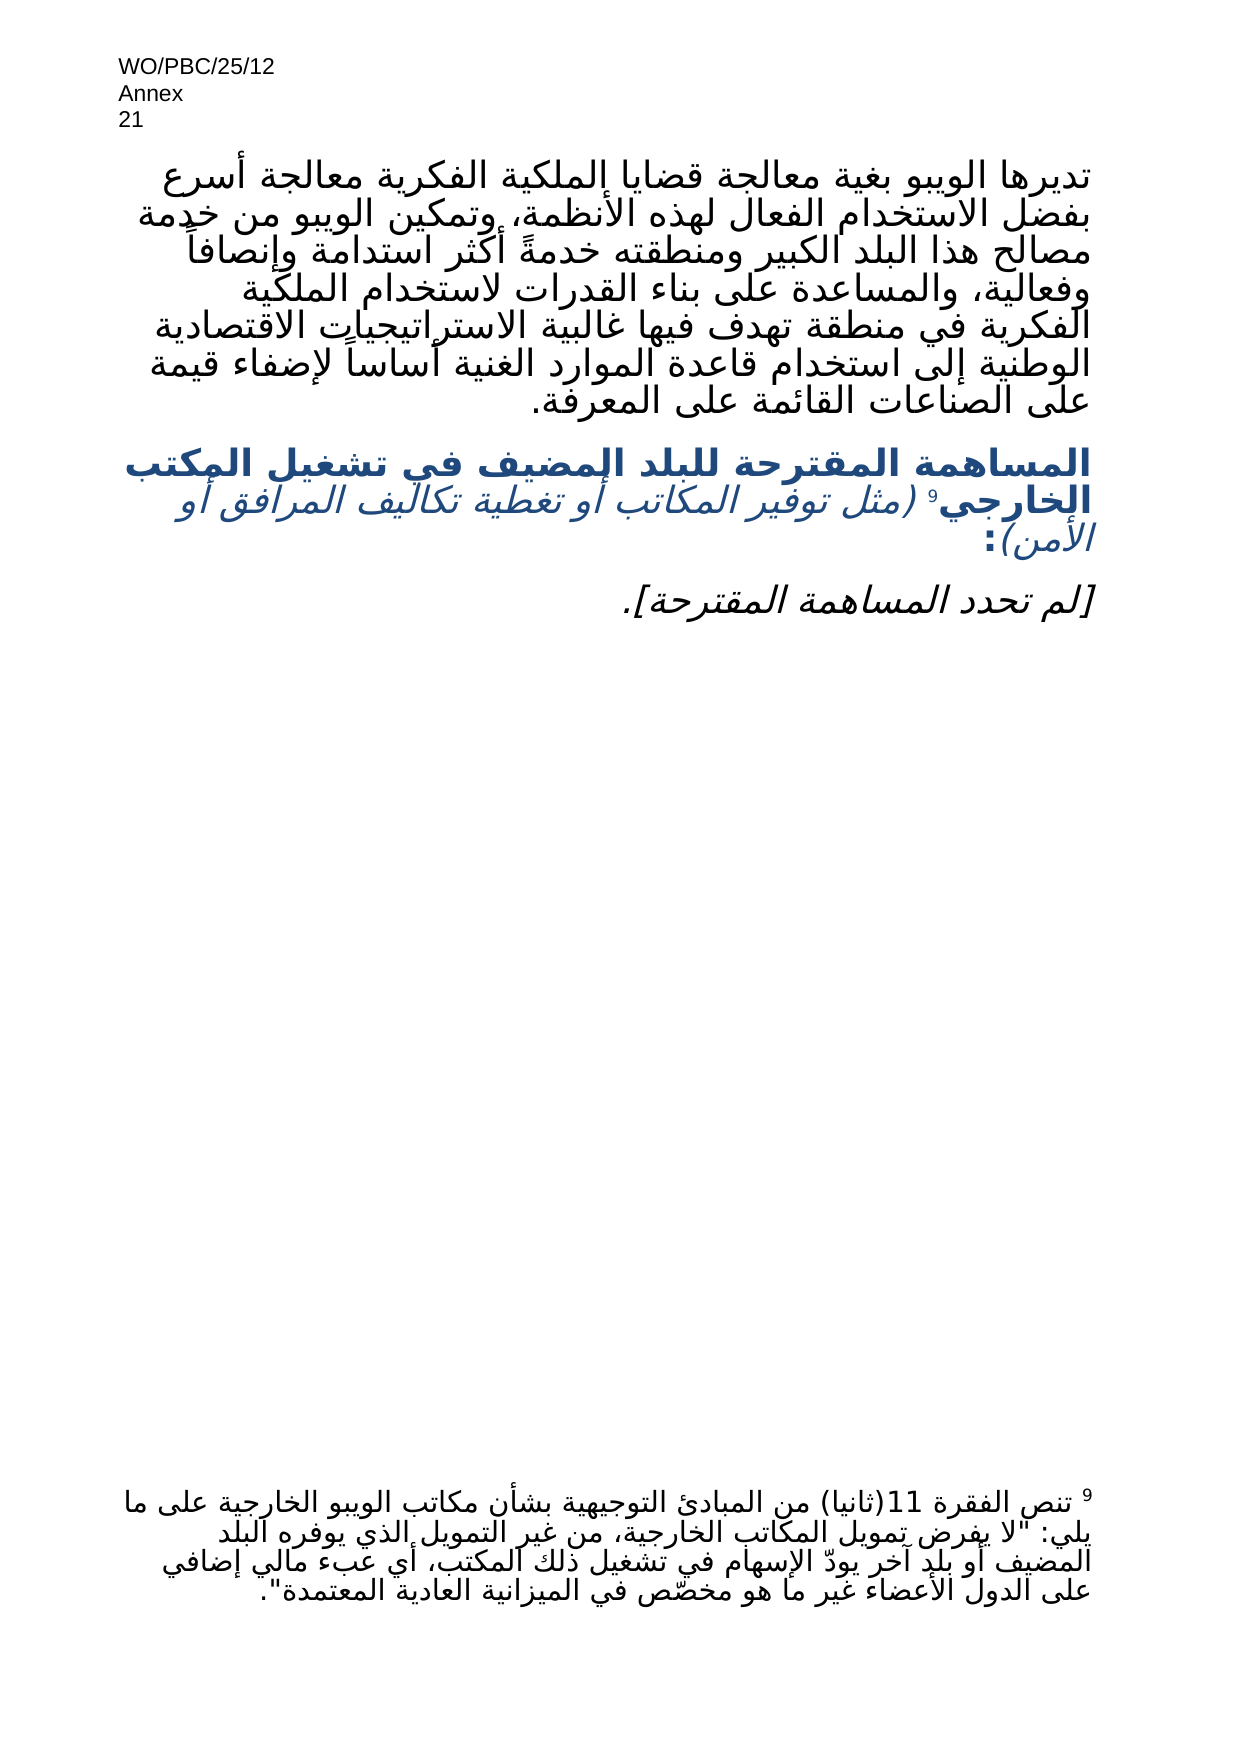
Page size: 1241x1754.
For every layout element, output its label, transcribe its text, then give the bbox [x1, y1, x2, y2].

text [118, 158, 1092, 421]
text المساهمة المقترحة للبلد المضيف في تشغيل المكتب الخارجي (مثل توفير المكاتب أو تغطية تكاليف المرافق أو الأمن): [118, 446, 1092, 558]
text [لم تحدد المساهمة المقترحة]. [118, 583, 1092, 621]
